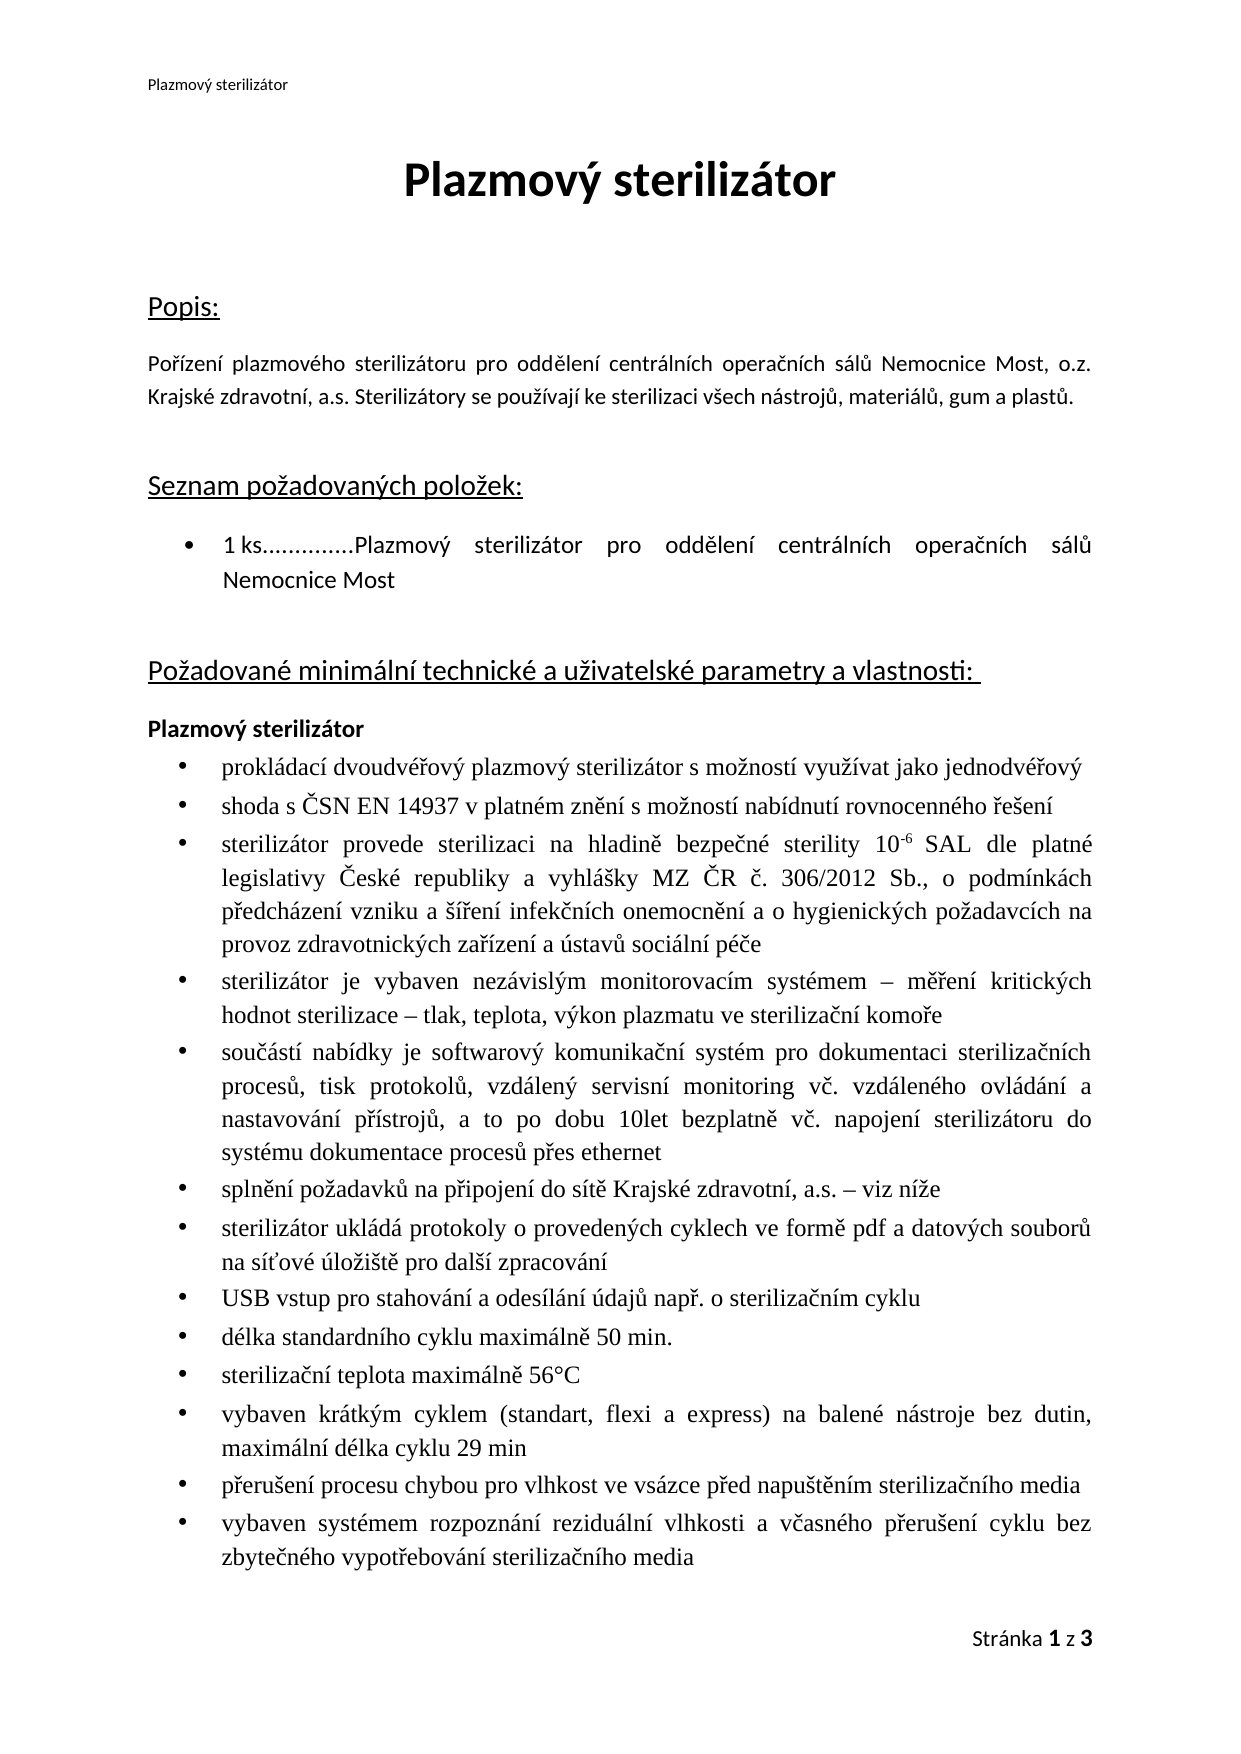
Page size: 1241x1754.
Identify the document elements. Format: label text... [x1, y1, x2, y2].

list vybaven krátkým cyklem (standart, flexi a express) na balené nástroje bez dutin, maximální délka cyklu 29 min [177, 1395, 1093, 1462]
list vybaven systémem rozpoznání reziduální vlhkosti a včasného přerušení cyklu bez zbytečného vypotřebování sterilizačního media [177, 1504, 1093, 1571]
text Popis: [148, 288, 1093, 323]
text Plazmový sterilizátor [148, 713, 1093, 744]
list shoda s ČSN EN 14937 v platném znění s možností nabídnutí rovnocenného řešení [177, 787, 1093, 821]
list sterilizátor ukládá protokoly o provedených cyklech ve formě pdf a datových souborů na síťové úložiště pro další zpracování [177, 1209, 1093, 1275]
list USB vstup pro stahování a odesílání údajů např. o sterilizačním cyklu [177, 1279, 1093, 1313]
list sterilizátor provede sterilizaci na hladině bezpečné sterility 10-6 SAL dle platné legislativy České republiky a vyhlášky MZ ČR č. 306/2012 Sb., o podmínkách předcházení vzniku a šíření infekčních onemocnění a o hygienických požadavcích na provoz zdravotnických zařízení a ústavů sociální péče [177, 826, 1093, 958]
list přerušení procesu chybou pro vlhkost ve vsázce před napuštěním sterilizačního media [177, 1466, 1093, 1499]
text Požadované minimální technické a uživatelské parametry a vlastnosti: [148, 652, 1093, 687]
list prokládací dvoudvéřový plazmový sterilizátor s možností využívat jako jednodvéřový [177, 748, 1093, 782]
text Plazmový sterilizátor [148, 148, 1093, 209]
list sterilizátor je vybaven nezávislým monitorovacím systémem – měření kritických hodnot sterilizace – tlak, teplota, výkon plazmatu ve sterilizační komoře [177, 962, 1093, 1029]
list 1 ks Plazmový sterilizátor pro oddělení centrálních operačních sálů Nemocnice Most [185, 529, 1093, 594]
list součástí nabídky je softwarový komunikační systém pro dokumentaci sterilizačních procesů, tisk protokolů, vzdálený servisní monitoring vč. vzdáleného ovládání a nastavování přístrojů, a to po dobu 10let bezplatně vč. napojení sterilizátoru do systému dokumentace procesů přes ethernet [177, 1033, 1093, 1166]
text Pořízení plazmového sterilizátoru pro oddělení centrálních operačních sálů Nemocnice Most, o.z. Krajské zdravotní, a.s. Sterilizátory se používají ke sterilizaci všech nástrojů, materiálů, gum a plastů. [148, 349, 1093, 410]
list délka standardního cyklu maximálně 50 min. [177, 1318, 1093, 1352]
text Seznam požadovaných položek: [148, 467, 1093, 503]
list sterilizační teplota maximálně 56°C [177, 1357, 1093, 1390]
list splnění požadavků na připojení do sítě Krajské zdravotní, a.s. – viz níže [177, 1170, 1093, 1204]
